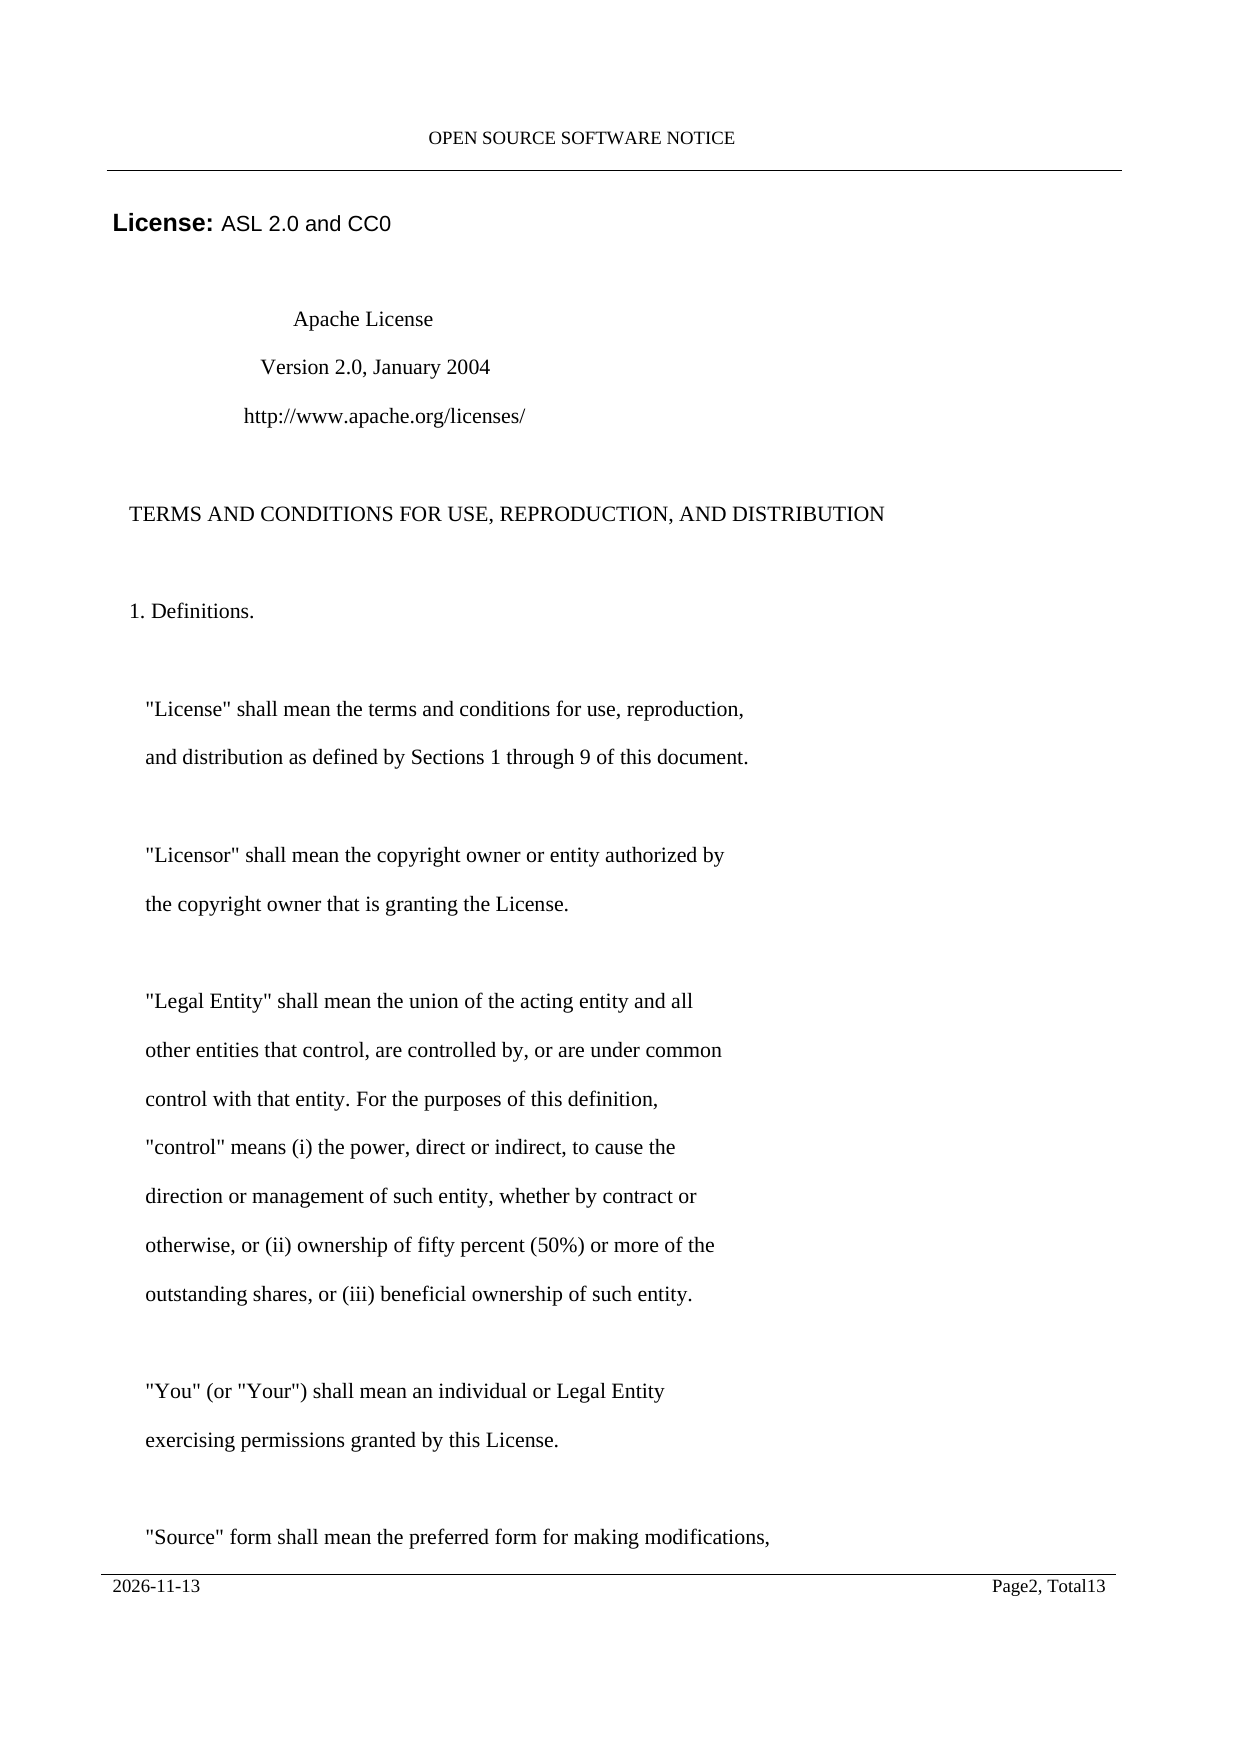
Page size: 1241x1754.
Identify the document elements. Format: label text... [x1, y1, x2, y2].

text License: ASL 2.0 and CC0 [112, 206, 1128, 239]
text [112, 253, 1128, 1553]
